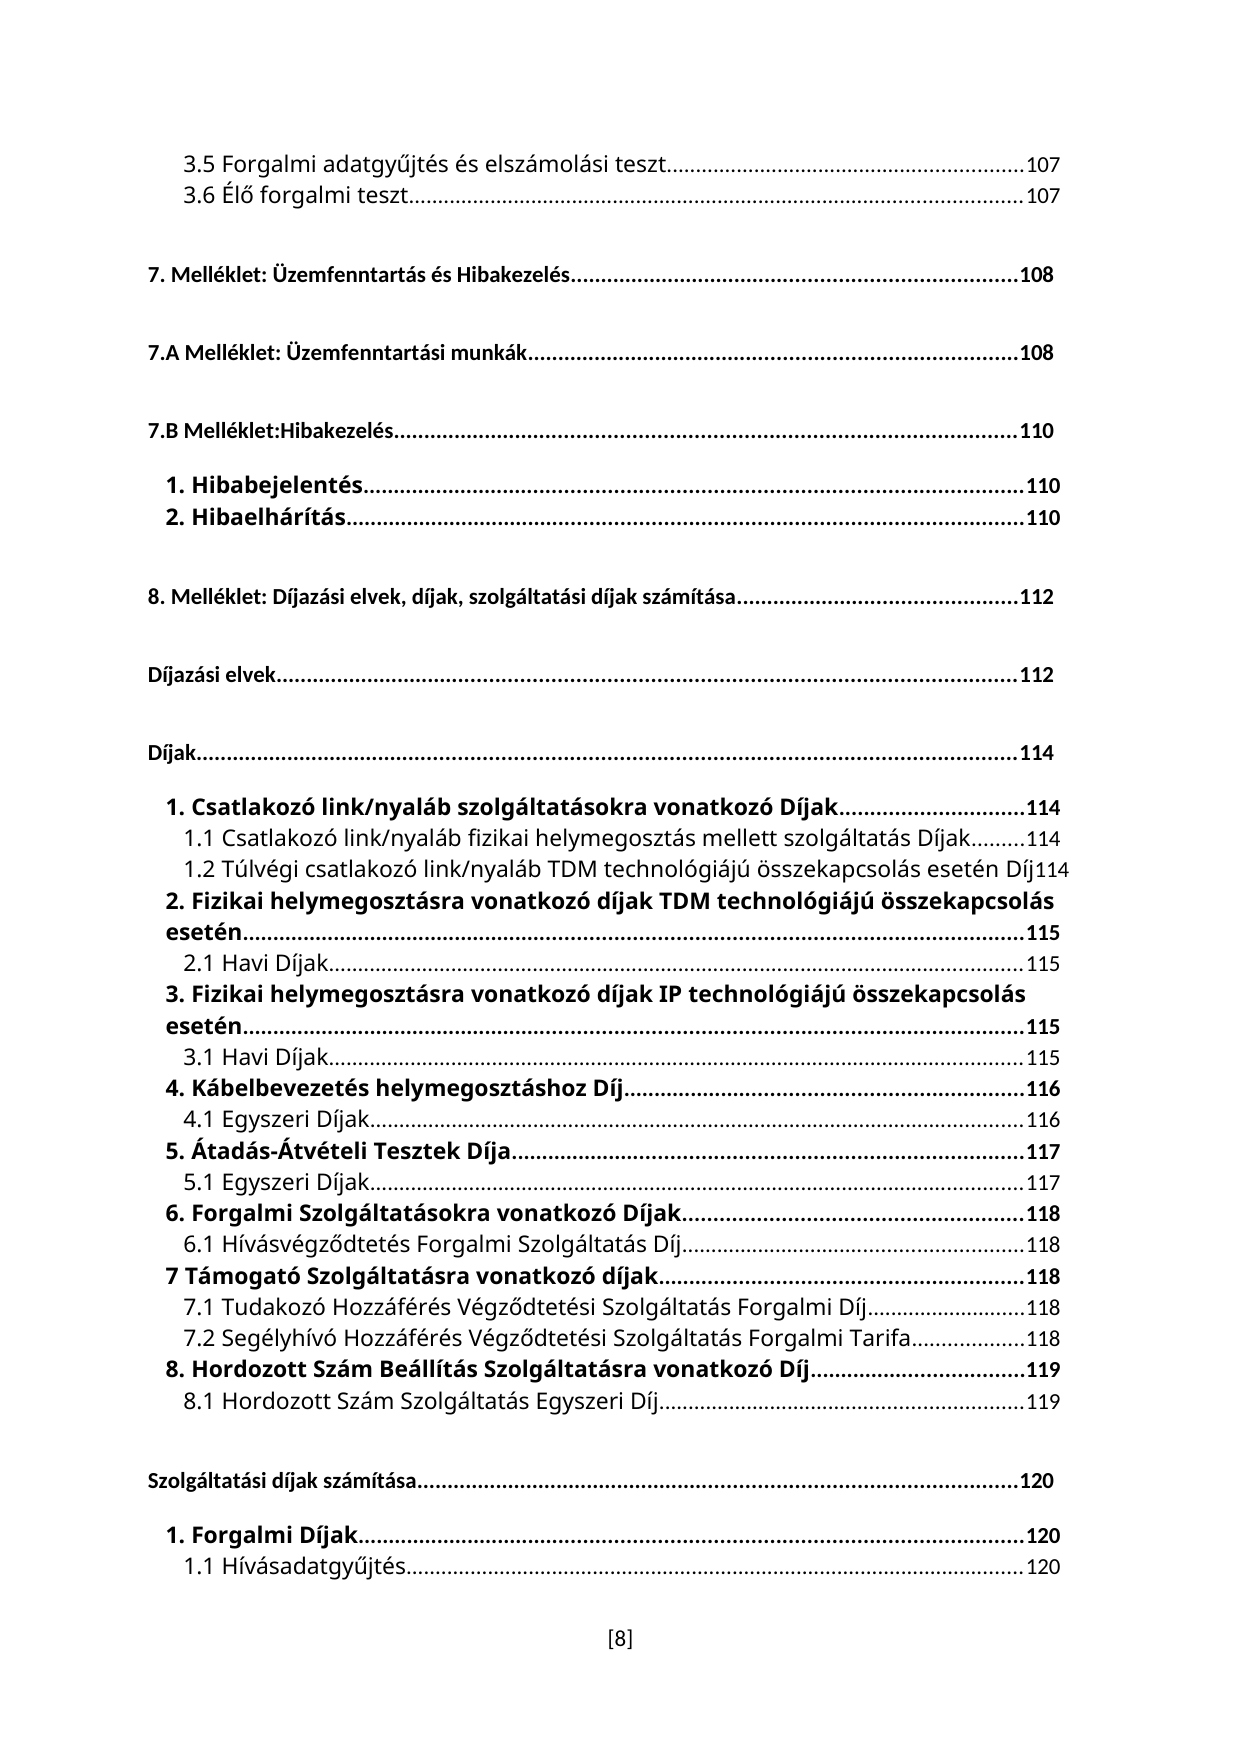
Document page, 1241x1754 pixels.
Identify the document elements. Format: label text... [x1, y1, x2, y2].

text 1.1 Csatlakozó link/nyaláb fizikai helymegosztás mellett szolgáltatás Díjak 114 [183, 822, 1092, 853]
text 7. Melléklet: Üzemfenntartás és Hibakezelés 108 [148, 260, 1092, 288]
text 6. Forgalmi Szolgáltatásokra vonatkozó Díjak 118 [165, 1197, 1092, 1228]
text 3. Fizikai helymegosztásra vonatkozó díjak IP technológiájú összekapcsolás esetén 115 [165, 978, 1092, 1041]
text 8. Melléklet: Díjazási elvek, díjak, szolgáltatási díjak számítása 112 [148, 582, 1092, 610]
text 5. Átadás-Átvételi Tesztek Díja 117 [165, 1134, 1092, 1166]
text 4.1 Egyszeri Díjak 116 [183, 1103, 1092, 1134]
text 1. Forgalmi Díjak 120 [165, 1519, 1092, 1550]
text 8. Hordozott Szám Beállítás Szolgáltatásra vonatkozó Díj 119 [165, 1353, 1092, 1384]
text Szolgáltatási díjak számítása 120 [148, 1466, 1092, 1494]
text 1.2 Túlvégi csatlakozó link/nyaláb TDM technológiájú összekapcsolás esetén Díj 114 [183, 853, 1092, 884]
text 4. Kábelbevezetés helymegosztáshoz Díj 116 [165, 1072, 1092, 1103]
text 3.5 Forgalmi adatgyűjtés és elszámolási teszt 107 [183, 148, 1092, 179]
text Díjak 114 [148, 738, 1092, 766]
text 1. Csatlakozó link/nyaláb szolgáltatásokra vonatkozó Díjak 114 [165, 791, 1092, 822]
text 7.2 Segélyhívó Hozzáférés Végződtetési Szolgáltatás Forgalmi Tarifa 118 [183, 1322, 1092, 1353]
text 7.1 Tudakozó Hozzáférés Végződtetési Szolgáltatás Forgalmi Díj 118 [183, 1291, 1092, 1322]
text 2.1 Havi Díjak 115 [183, 947, 1092, 978]
text 8.1 Hordozott Szám Szolgáltatás Egyszeri Díj 119 [183, 1384, 1092, 1416]
text 7.A Melléklet: Üzemfenntartási munkák 108 [148, 338, 1092, 366]
text 2. Hibaelhárítás 110 [165, 501, 1092, 532]
text 5.1 Egyszeri Díjak 117 [183, 1166, 1092, 1197]
text 7.B Melléklet:Hibakezelés 110 [148, 416, 1092, 444]
text 1.1 Hívásadatgyűjtés 120 [183, 1550, 1092, 1581]
text 3.1 Havi Díjak 115 [183, 1041, 1092, 1072]
text 7 Támogató Szolgáltatásra vonatkozó díjak 118 [165, 1259, 1092, 1291]
text 3.6 Élő forgalmi teszt 107 [183, 179, 1092, 210]
text 6.1 Hívásvégződtetés Forgalmi Szolgáltatás Díj 118 [183, 1228, 1092, 1259]
text 1. Hibabejelentés 110 [165, 469, 1092, 501]
text Díjazási elvek 112 [148, 660, 1092, 688]
text 2. Fizikai helymegosztásra vonatkozó díjak TDM technológiájú összekapcsolás esetén 115 [165, 884, 1092, 947]
